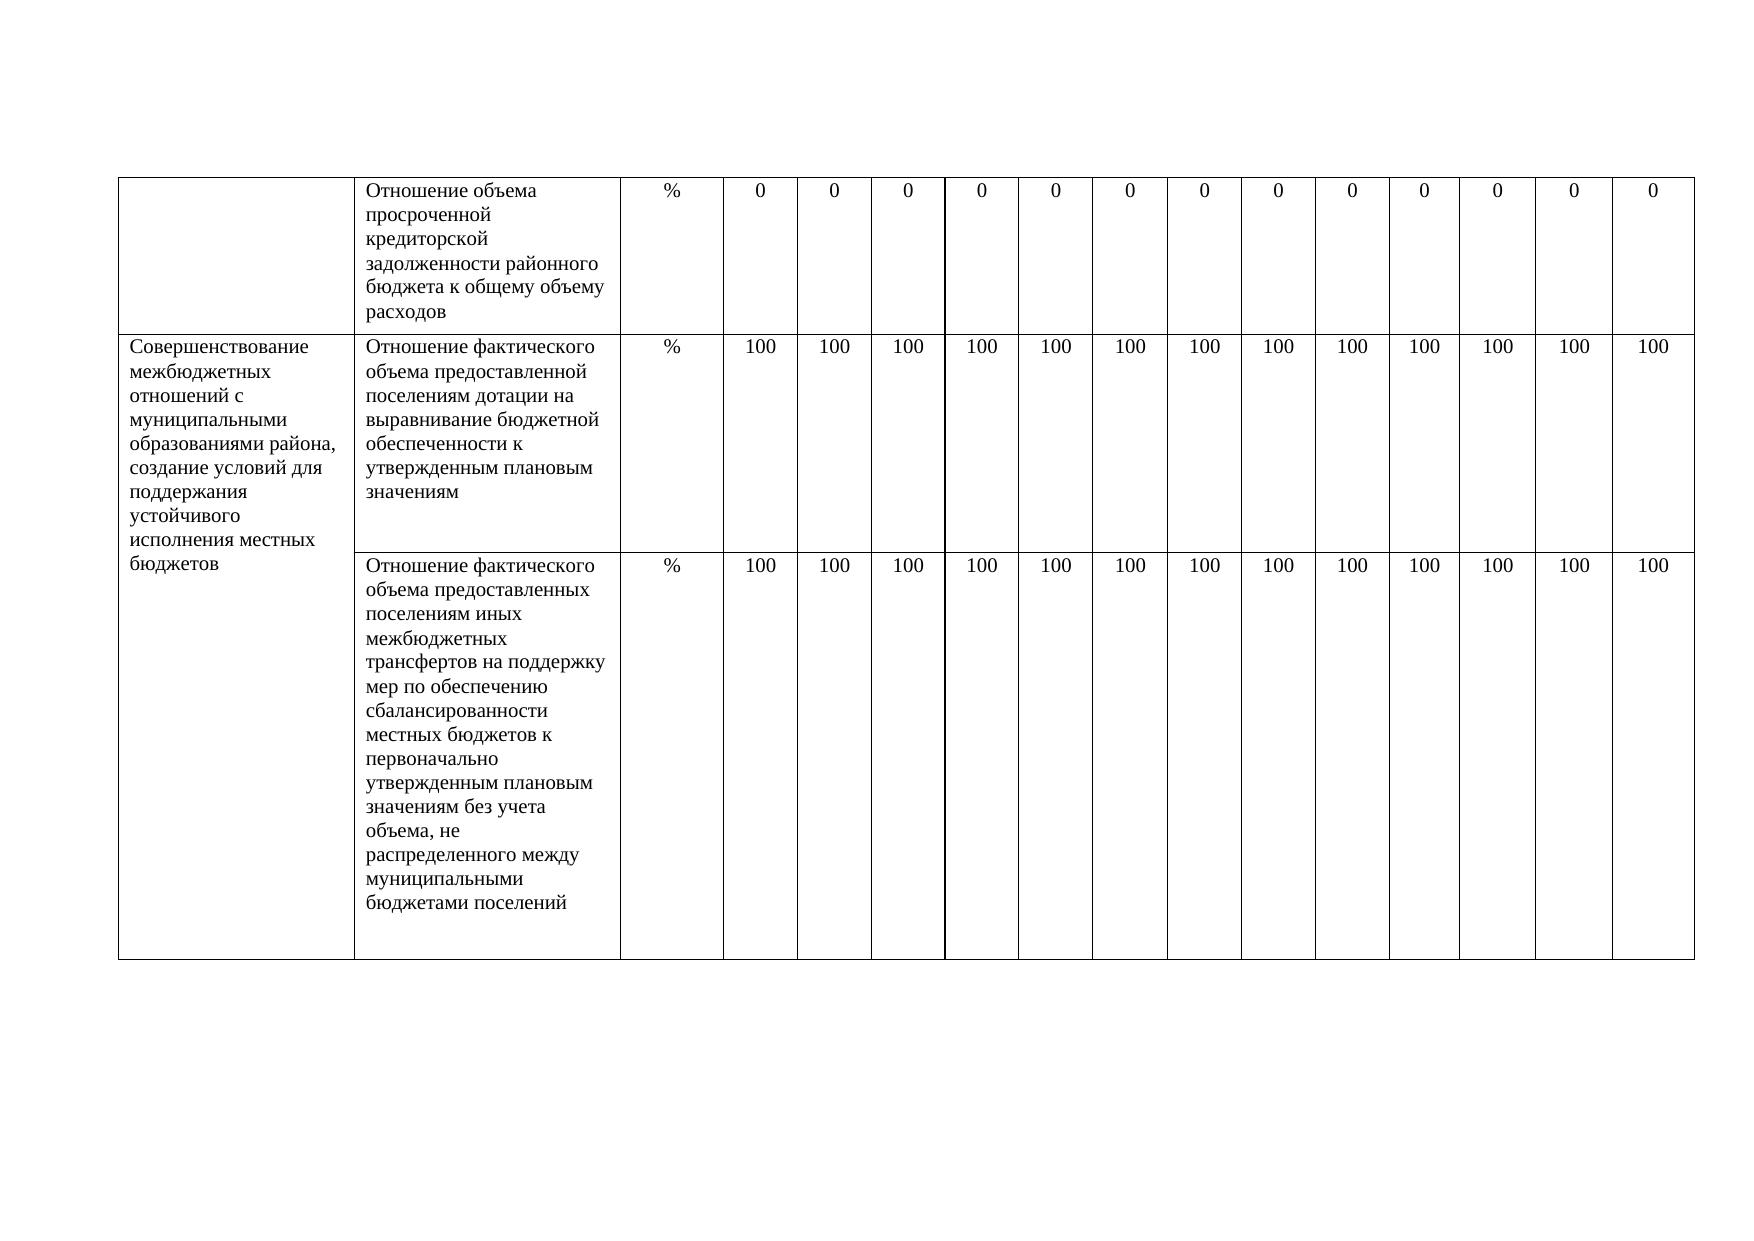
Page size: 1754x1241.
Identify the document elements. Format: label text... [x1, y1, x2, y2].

table_cell 100 [1168, 335, 1241, 552]
table_cell 100 [1460, 335, 1535, 552]
table_cell 0 [724, 178, 797, 333]
table_cell 0 [1168, 178, 1241, 333]
table_cell 0 [1316, 178, 1389, 333]
table_cell 0 [1390, 178, 1459, 333]
table_cell 0 [798, 178, 871, 333]
table_cell 100 [1093, 335, 1167, 552]
table_cell Отношение объема просроченной кредиторской задолженности районного бюджета к общему объему расходов [355, 178, 620, 333]
table_cell 100 [1316, 553, 1389, 958]
table_cell 100 [798, 335, 871, 552]
table_cell % [621, 178, 723, 333]
table_cell 0 [1460, 178, 1535, 333]
table_cell 100 [724, 335, 797, 552]
table_cell 0 [1613, 178, 1694, 333]
table_cell 100 [1390, 553, 1459, 958]
table_cell 0 [946, 178, 1018, 333]
table_cell 0 [1019, 178, 1092, 333]
table_cell 0 [872, 178, 944, 333]
table_cell 100 [946, 553, 1018, 958]
table_cell 100 [872, 553, 944, 958]
table_cell 0 [1242, 178, 1315, 333]
table_cell 100 [1536, 335, 1612, 552]
table_cell 100 [1019, 335, 1092, 552]
table_cell Совершенствование межбюджетных отношений с муниципальными образованиями района, создание условий для поддержания устойчивого исполнения местных бюджетов [119, 335, 354, 958]
table_cell 100 [1242, 553, 1315, 958]
table_cell 100 [1536, 553, 1612, 958]
table_cell 100 [1168, 553, 1241, 958]
table_cell 0 [1093, 178, 1167, 333]
table_cell 100 [1242, 335, 1315, 552]
table_cell 100 [1316, 335, 1389, 552]
table_cell 100 [1460, 553, 1535, 958]
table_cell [119, 178, 354, 333]
table_cell 100 [946, 335, 1018, 552]
table_cell 100 [1613, 553, 1694, 958]
table_cell 100 [1019, 553, 1092, 958]
table_cell 100 [872, 335, 944, 552]
table_cell Отношение фактического объема предоставленной поселениям дотации на выравнивание бюджетной обеспеченности к утвержденным плановым значениям [355, 335, 620, 552]
table_cell 0 [1536, 178, 1612, 333]
table_cell 100 [1613, 335, 1694, 552]
table_cell 100 [724, 553, 797, 958]
table_cell 100 [1390, 335, 1459, 552]
table_cell % [621, 335, 723, 552]
table_cell Отношение фактического объема предоставленных поселениям иных межбюджетных трансфертов на поддержку мер по обеспечению сбалансированности местных бюджетов к первоначально утвержденным плановым значениям без учета объема, не распределенного между муниципальными бюджетами поселений [355, 553, 620, 958]
table_cell 100 [1093, 553, 1167, 958]
table_cell % [621, 553, 723, 958]
table_cell 100 [798, 553, 871, 958]
